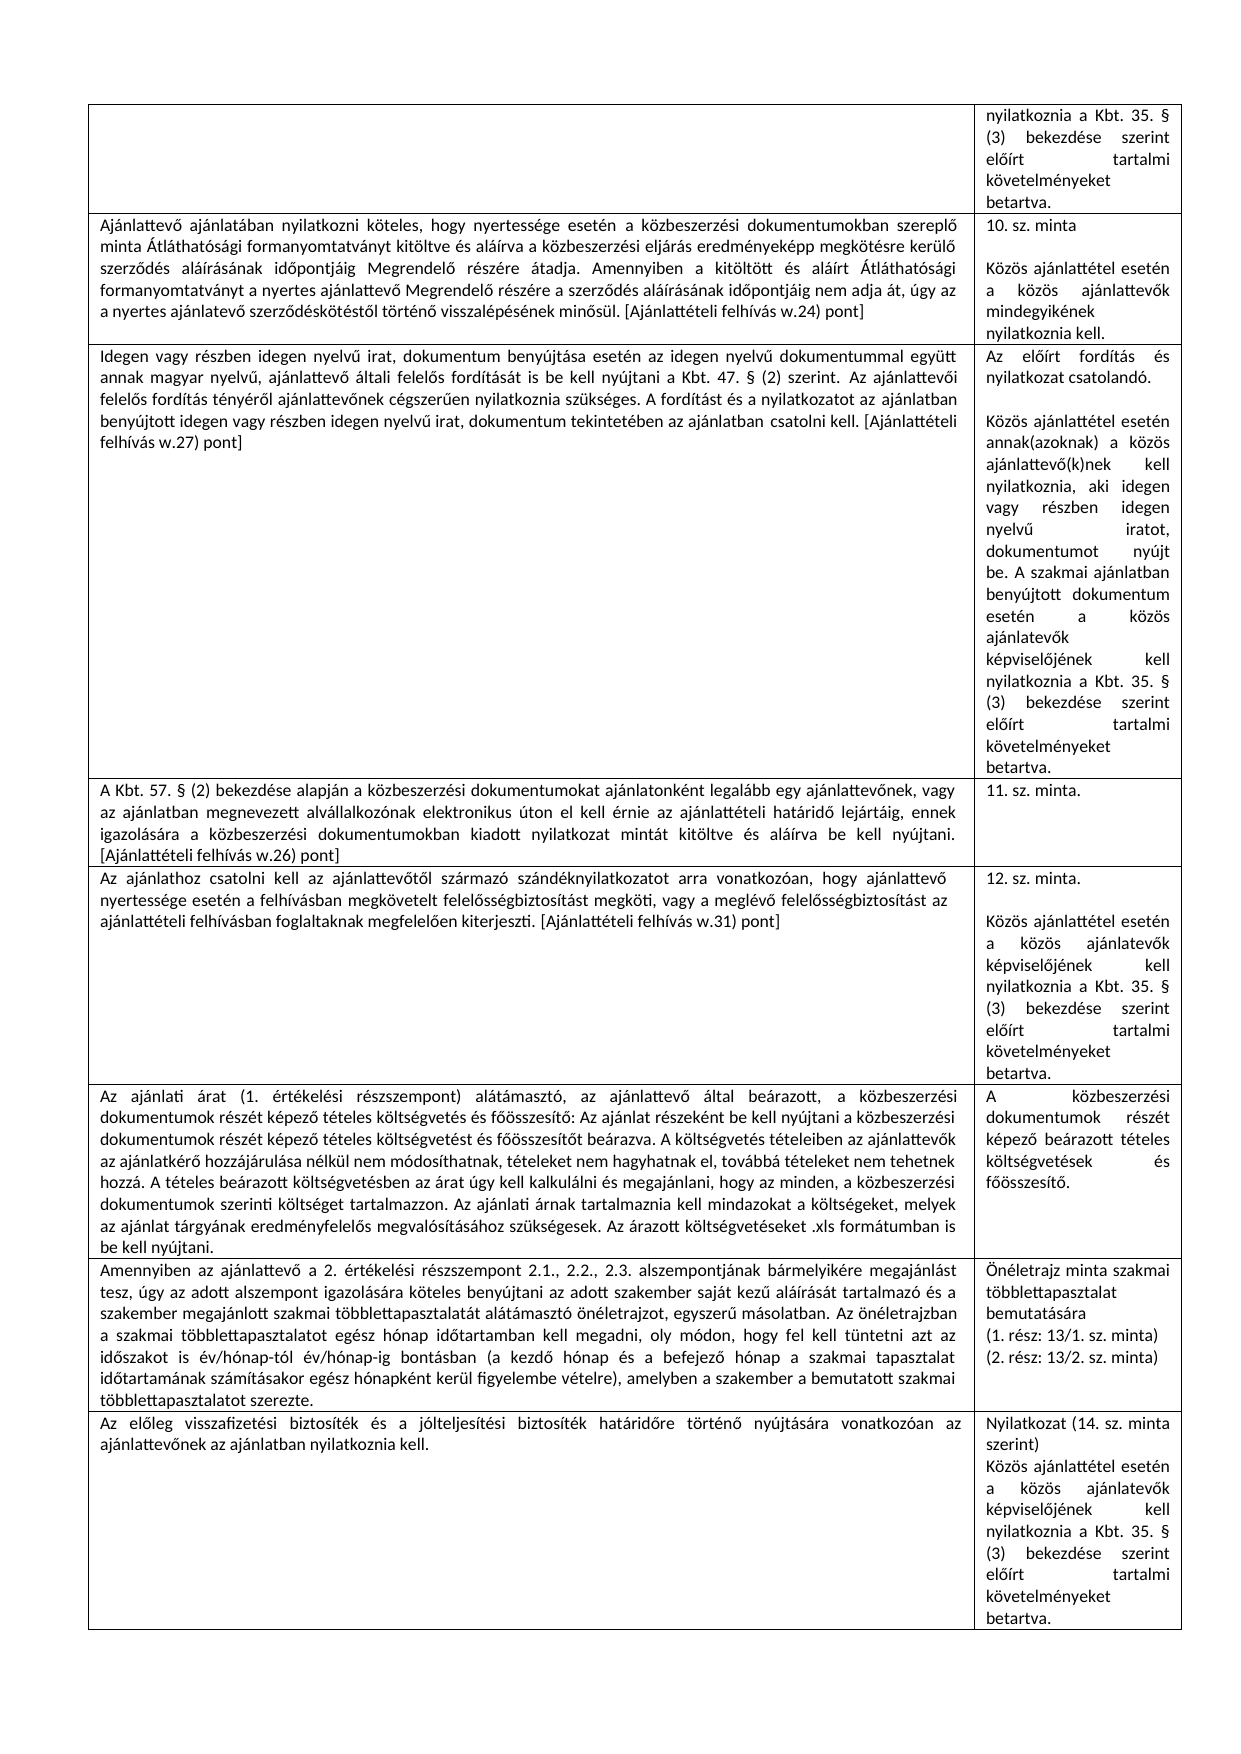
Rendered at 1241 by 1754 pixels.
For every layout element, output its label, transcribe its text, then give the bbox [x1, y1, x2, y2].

table_cell Idegen vagy részben idegen nyelvű irat, dokumentum benyújtása esetén az idegen nyelvű dokumentummal együtt annak magyar nyelvű, ajánlattevő általi felelős fordítását is be kell nyújtani a Kbt. 47. § (2) szerint. Az ajánlattevői felelős fordítás tényéről ajánlattevőnek cégszerűen nyilatkoznia szükséges. A fordítást és a nyilatkozatot az ajánlatban benyújtott idegen vagy részben idegen nyelvű irat, dokumentum tekintetében az ajánlatban csatolni kell. [Ajánlattételi felhívás w.27) pont] [89, 345, 974, 778]
table_cell 10. sz. minta Közös ajánlattétel esetén a közös ajánlattevők mindegyikének nyilatkoznia kell. [975, 214, 1181, 344]
table_cell A Kbt. 57. § (2) bekezdése alapján a közbeszerzési dokumentumokat ajánlatonként legalább egy ajánlattevőnek, vagy az ajánlatban megnevezett alvállalkozónak elektronikus úton el kell érnie az ajánlattételi határidő lejártáig, ennek igazolására a közbeszerzési dokumentumokban kiadott nyilatkozat mintát kitöltve és aláírva be kell nyújtani. [Ajánlattételi felhívás w.26) pont] [89, 779, 974, 866]
table_cell Ajánlattevő ajánlatában nyilatkozni köteles, hogy nyertessége esetén a közbeszerzési dokumentumokban szereplő minta Átláthatósági formanyomtatványt kitöltve és aláírva a közbeszerzési eljárás eredményeképp megkötésre kerülő szerződés aláírásának időpontjáig Megrendelő részére átadja. Amennyiben a kitöltött és aláírt Átláthatósági formanyomtatványt a nyertes ajánlattevő Megrendelő részére a szerződés aláírásának időpontjáig nem adja át, úgy az a nyertes ajánlatevő szerződéskötéstől történő visszalépésének minősül. [Ajánlattételi felhívás w.24) pont] [89, 214, 974, 344]
table_cell Amennyiben az ajánlattevő a 2. értékelési részszempont 2.1., 2.2., 2.3. alszempontjának bármelyikére megajánlást tesz, úgy az adott alszempont igazolására köteles benyújtani az adott szakember saját kezű aláírását tartalmazó és a szakember megajánlott szakmai többlettapasztalatát alátámasztó önéletrajzot, egyszerű másolatban. Az önéletrajzban a szakmai többlettapasztalatot egész hónap időtartamban kell megadni, oly módon, hogy fel kell tüntetni azt az időszakot is év/hónap-tól év/hónap-ig bontásban (a kezdő hónap és a befejező hónap a szakmai tapasztalat időtartamának számításakor egész hónapként kerül figyelembe vételre), amelyben a szakember a bemutatott szakmai többlettapasztalatot szerezte. [89, 1259, 974, 1411]
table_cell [975, 105, 1181, 213]
table_cell Az előleg visszafizetési biztosíték és a jólteljesítési biztosíték határidőre történő nyújtására vonatkozóan az ajánlattevőnek az ajánlatban nyilatkoznia kell. [89, 1412, 974, 1628]
table_cell Nyilatkozat (14. sz. minta szerint) Közös ajánlattétel esetén a közös ajánlatevők képviselőjének kell nyilatkoznia a Kbt. 35. § (3) bekezdése szerint előírt tartalmi követelményeket betartva. [975, 1412, 1181, 1628]
table_cell Az ajánlati árat (1. értékelési részszempont) alátámasztó, az ajánlattevő által beárazott, a közbeszerzési dokumentumok részét képező tételes költségvetés és főösszesítő: Az ajánlat részeként be kell nyújtani a közbeszerzési dokumentumok részét képező tételes költségvetést és főösszesítőt beárazva. A költségvetés tételeiben az ajánlattevők az ajánlatkérő hozzájárulása nélkül nem módosíthatnak, tételeket nem hagyhatnak el, továbbá tételeket nem tehetnek hozzá. A tételes beárazott költségvetésben az árat úgy kell kalkulálni és megajánlani, hogy az minden, a közbeszerzési dokumentumok szerinti költséget tartalmazzon. Az ajánlati árnak tartalmaznia kell mindazokat a költségeket, melyek az ajánlat tárgyának eredményfelelős megvalósításához szükségesek. Az árazott költségvetéseket .xls formátumban is be kell nyújtani. [89, 1085, 974, 1258]
table_cell Önéletrajz minta szakmai többlettapasztalat bemutatására (1. rész: 13/1. sz. minta) (2. rész: 13/2. sz. minta) [975, 1259, 1181, 1411]
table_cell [89, 105, 974, 213]
table_cell Az előírt fordítás és nyilatkozat csatolandó. Közös ajánlattétel esetén annak(azoknak) a közös ajánlattevő(k)nek kell nyilatkoznia, aki idegen vagy részben idegen nyelvű iratot, dokumentumot nyújt be. A szakmai ajánlatban benyújtott dokumentum esetén a közös ajánlatevők képviselőjének kell nyilatkoznia a Kbt. 35. § (3) bekezdése szerint előírt tartalmi követelményeket betartva. [975, 345, 1181, 778]
table_cell A közbeszerzési dokumentumok részét képező beárazott tételes költségvetések és főösszesítő. [975, 1085, 1181, 1258]
table_cell Az ajánlathoz csatolni kell az ajánlattevőtől származó szándéknyilatkozatot arra vonatkozóan, hogy ajánlattevő nyertessége esetén a felhívásban megkövetelt felelősségbiztosítást megköti, vagy a meglévő felelősségbiztosítást az ajánlattételi felhívásban foglaltaknak megfelelően kiterjeszti. [Ajánlattételi felhívás w.31) pont] [89, 867, 974, 1084]
table_cell 11. sz. minta. [975, 779, 1181, 866]
table_cell 12. sz. minta. Közös ajánlattétel esetén a közös ajánlatevők képviselőjének kell nyilatkoznia a Kbt. 35. § (3) bekezdése szerint előírt tartalmi követelményeket betartva. [975, 867, 1181, 1084]
